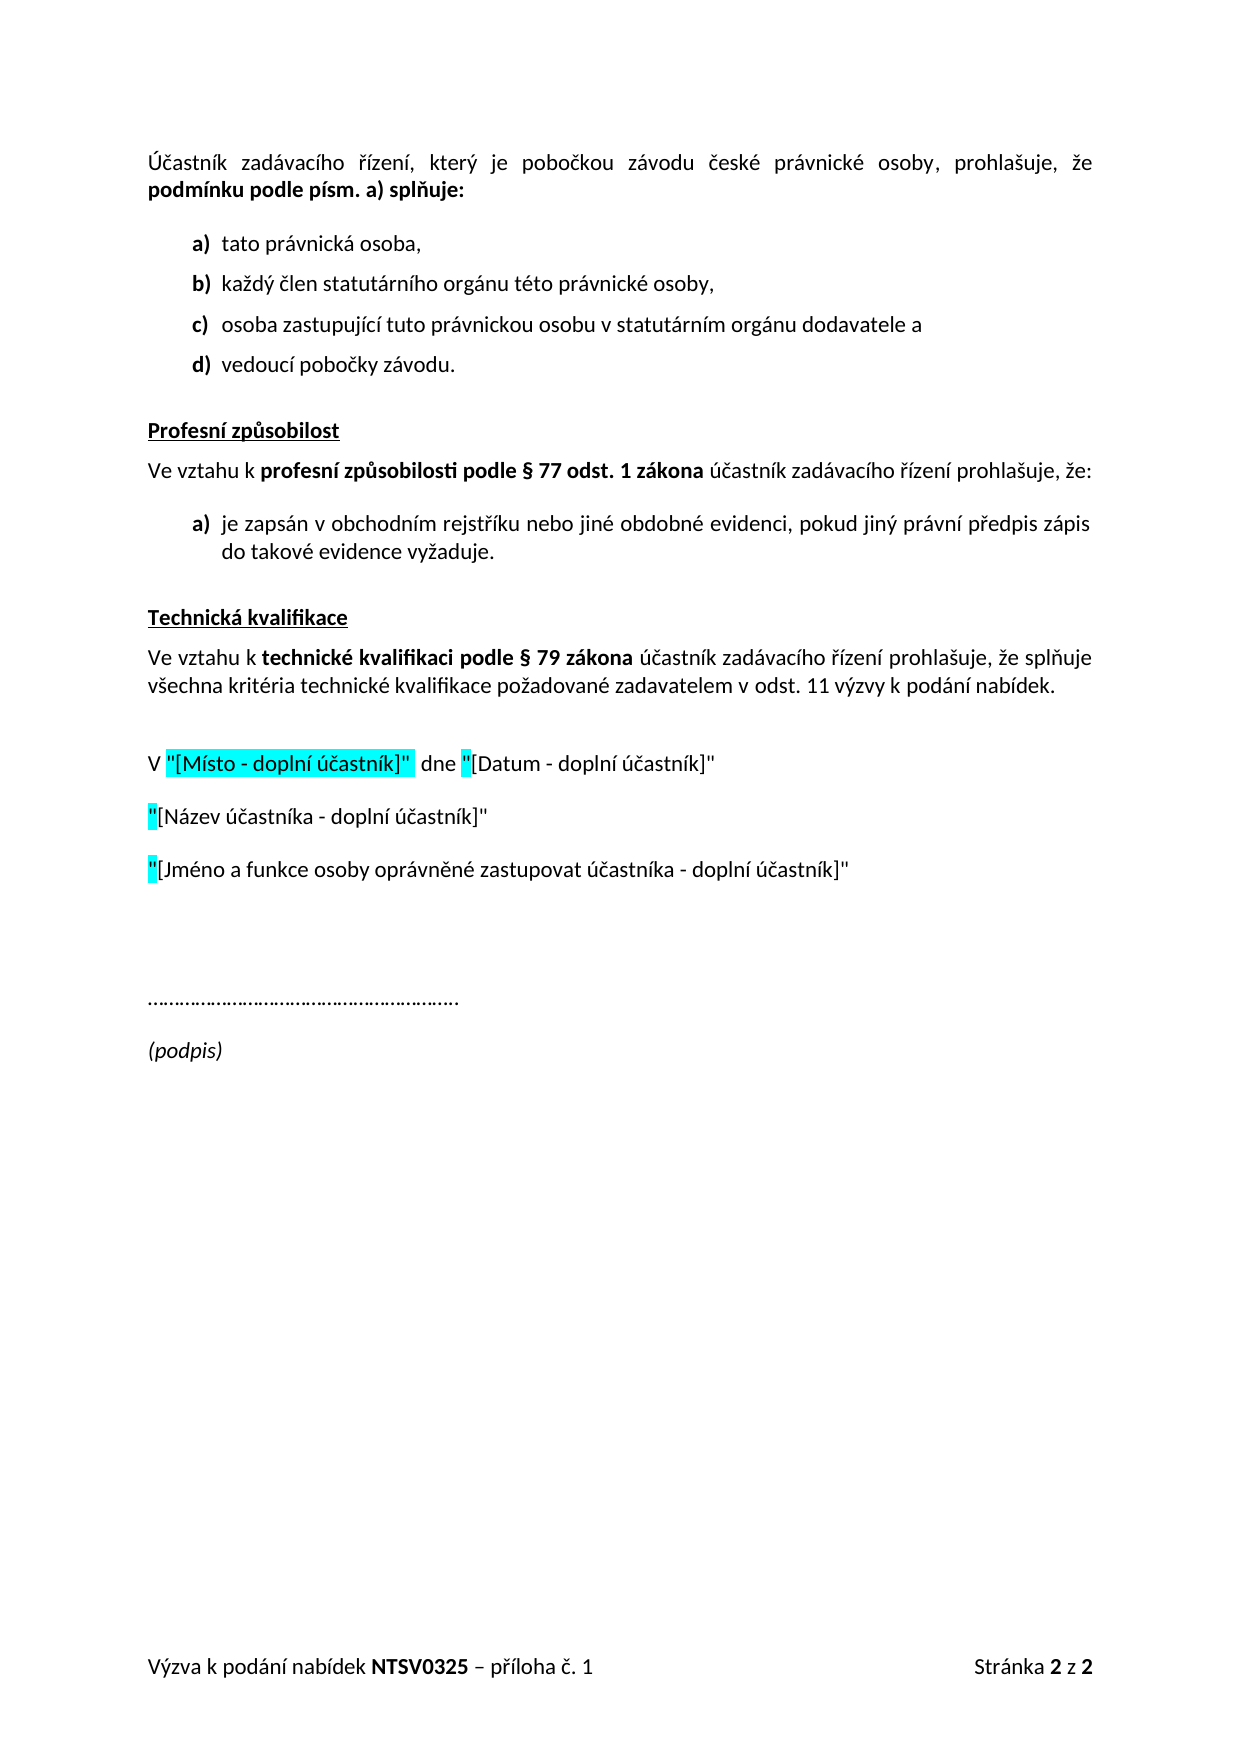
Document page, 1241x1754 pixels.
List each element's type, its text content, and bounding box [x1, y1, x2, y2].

list každý člen statutárního orgánu této právnické osoby, [192, 269, 1093, 297]
text V dne [148, 749, 166, 777]
list vedoucí pobočky závodu. [192, 350, 1093, 378]
text Profesní způsobilost [148, 416, 1093, 444]
text Ve vztahu k profesní způsobilosti podle § 77 odst. 1 zákona účastník zadávacího řízení prohlašuje, že: [148, 456, 1093, 484]
text (podpis) [148, 1036, 1093, 1064]
text Účastník zadávacího řízení, který je pobočkou závodu české právnické osoby, prohlašuje, že podmínku podle písm. a) splňuje: [148, 148, 1093, 204]
list je zapsán v obchodním rejstříku nebo jiné obdobné evidenci, pokud jiný právní předpis zápis do takové evidence vyžaduje. [192, 509, 1093, 565]
list osoba zastupující tuto právnickou osobu v statutárním orgánu dodavatele a [192, 310, 1093, 338]
text Ve vztahu k technické kvalifikaci podle § 79 zákona účastník zadávacího řízení prohlašuje, že splňuje všechna kritéria technické kvalifikace požadované zadavatelem v odst. 11 výzvy k podání nabídek. [148, 643, 1093, 699]
list tato právnická osoba, [192, 229, 1093, 257]
text V dne [471, 749, 1093, 777]
text V dne [415, 749, 461, 777]
text ………………………………………………….. [148, 983, 1093, 1011]
text Technická kvalifikace [148, 603, 1093, 631]
